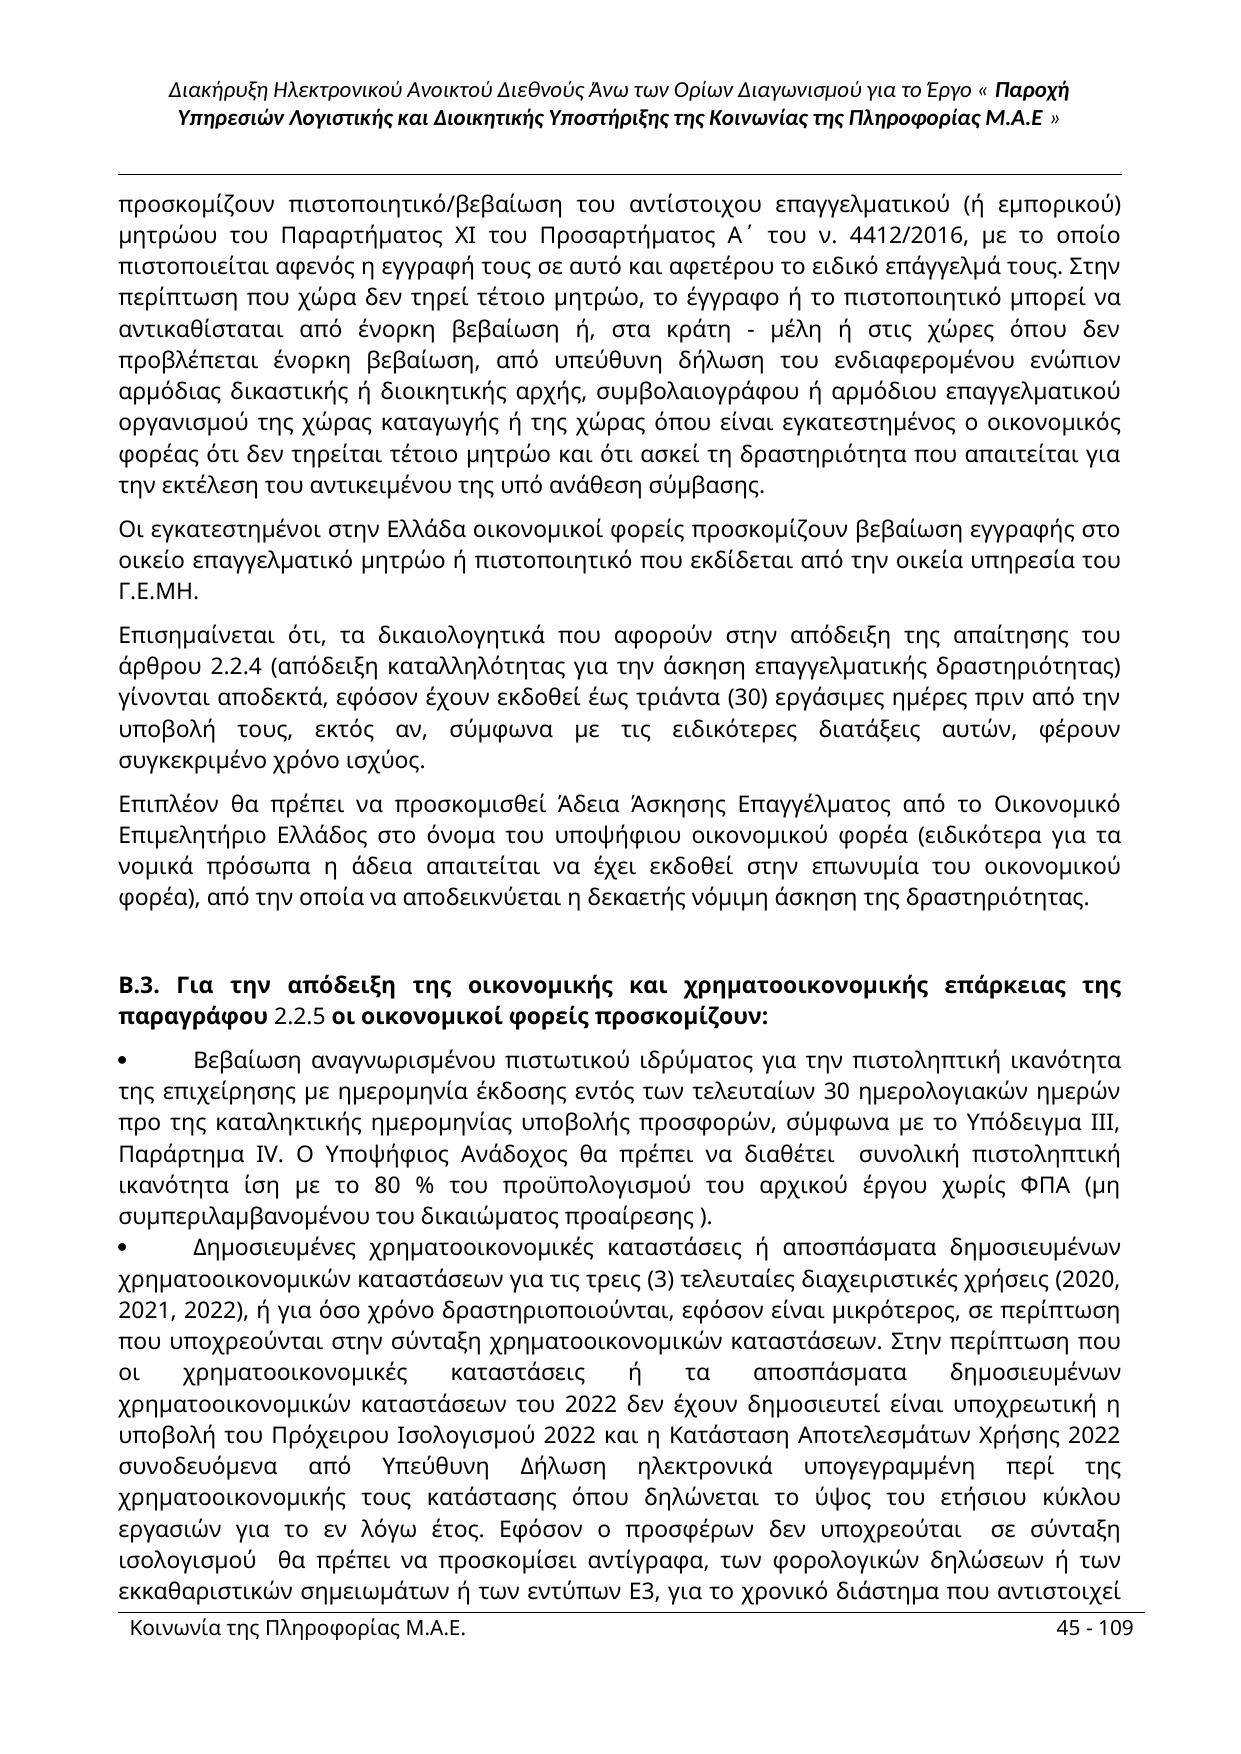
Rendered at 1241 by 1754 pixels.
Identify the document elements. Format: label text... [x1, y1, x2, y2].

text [118, 188, 1122, 500]
text Β.3. Για την απόδειξη της οικονομικής και χρηματοοικονομικής επάρκειας της παραγράφου 2.2.5 οι οικονομικοί φορείς προσκομίζουν: [118, 969, 1122, 1031]
text Οι εγκατεστημένοι στην Ελλάδα οικονομικοί φορείς προσκομίζουν βεβαίωση εγγραφής στο οικείο επαγγελματικό μητρώο ή πιστοποιητικό που εκδίδεται από την οικεία υπηρεσία του Γ.Ε.ΜΗ. [118, 513, 1122, 606]
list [118, 1231, 1122, 1606]
list Βεβαίωση αναγνωρισμένου πιστωτικού ιδρύματος για την πιστοληπτική ικανότητα της επιχείρησης με ημερομηνία έκδοσης εντός των τελευταίων 30 ημερολογιακών ημερών προ της καταληκτικής ημερομηνίας υποβολής προσφορών, σύμφωνα με το Υπόδειγμα ΙΙΙ, Παράρτημα IV. Ο Υποψήφιος Ανάδοχος θα πρέπει να διαθέτει συνολική πιστοληπτική ικανότητα ίση με το 80 % του προϋπολογισμού του αρχικού έργου χωρίς ΦΠΑ (μη συμπεριλαμβανομένου του δικαιώματος προαίρεσης ). [118, 1044, 1122, 1231]
text Επισημαίνεται ότι, τα δικαιολογητικά που αφορούν στην απόδειξη της απαίτησης του άρθρου 2.2.4 (απόδειξη καταλληλότητας για την άσκηση επαγγελματικής δραστηριότητας) γίνονται αποδεκτά, εφόσον έχουν εκδοθεί έως τριάντα (30) εργάσιμες ημέρες πριν από την υποβολή τους, εκτός αν, σύμφωνα με τις ειδικότερες διατάξεις αυτών, φέρουν συγκεκριμένο χρόνο ισχύος. [118, 619, 1122, 775]
text Επιπλέον θα πρέπει να προσκομισθεί Άδεια Άσκησης Επαγγέλματος από το Οικονομικό Επιμελητήριο Ελλάδος στο όνομα του υποψήφιου οικονομικού φορέα (ειδικότερα για τα νομικά πρόσωπα η άδεια απαιτείται να έχει εκδοθεί στην επωνυμία του οικονομικού φορέα), από την οποία να αποδεικνύεται η δεκαετής νόμιμη άσκηση της δραστηριότητας. [118, 788, 1122, 913]
